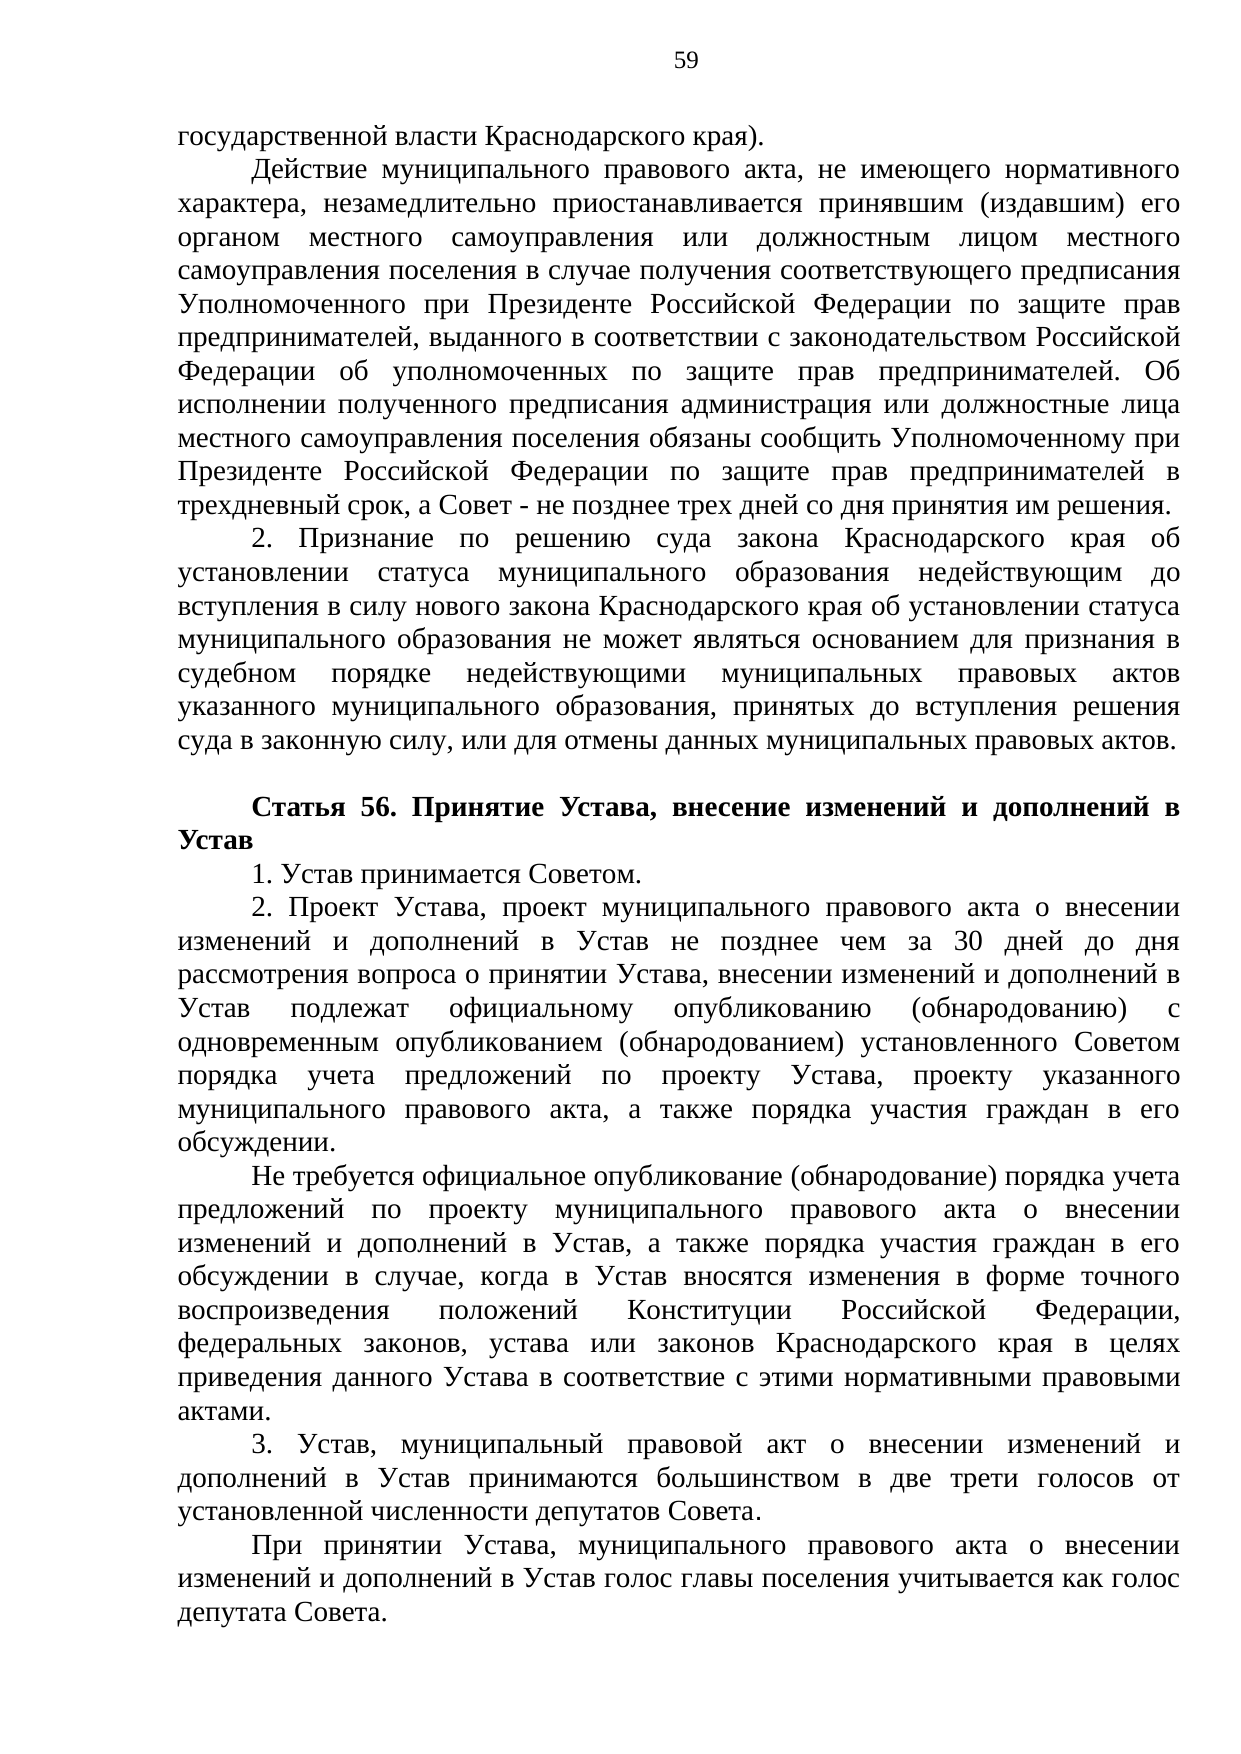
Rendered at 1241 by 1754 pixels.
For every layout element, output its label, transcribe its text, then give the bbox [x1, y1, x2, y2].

text Статья 56. Принятие Устава, внесение изменений и дополнений в Устав [177, 789, 1181, 856]
text 1. Устав принимается Советом. [177, 856, 1181, 889]
text Не требуется официальное опубликование (обнародование) порядка учета предложений по проекту муниципального правового акта о внесении изменений и дополнений в Устав, а также порядка участия граждан в его обсуждении в случае, когда в Устав вносятся изменения в форме точного воспроизведения положений Конституции Российской Федерации, федеральных законов, устава или законов Краснодарского края в целях приведения данного Устава в соответствие с этими нормативными правовыми актами. [177, 1158, 1181, 1426]
text 3. Устав, муниципальный правовой акт о внесении изменений и дополнений в Устав принимаются большинством в две трети голосов от установленной численности депутатов Совета. [177, 1426, 1181, 1527]
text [177, 118, 1181, 152]
text 2. Признание по решению суда закона Краснодарского края об установлении статуса муниципального образования недействующим до вступления в силу нового закона Краснодарского края об установлении статуса муниципального образования не может являться основанием для признания в судебном порядке недействующими муниципальных правовых актов указанного муниципального образования, принятых до вступления решения суда в законную силу, или для отмены данных муниципальных правовых актов. [177, 521, 1181, 755]
text При принятии Устава, муниципального правового акта о внесении изменений и дополнений в Устав голос главы поселения учитывается как голос депутата Совета. [177, 1527, 1181, 1628]
text Действие муниципального правового акта, не имеющего нормативного характера, незамедлительно приостанавливается принявшим (издавшим) его органом местного самоуправления или должностным лицом местного самоуправления поселения в случае получения соответствующего предписания Уполномоченного при Президенте Российской Федерации по защите прав предпринимателей, выданного в соответствии с законодательством Российской Федерации об уполномоченных по защите прав предпринимателей. Об исполнении полученного предписания администрация или должностные лица местного самоуправления поселения обязаны сообщить Уполномоченному при Президенте Российской Федерации по защите прав предпринимателей в трехдневный срок, а Совет - не позднее трех дней со дня принятия им решения. [177, 152, 1181, 521]
text 2. Проект Устава, проект муниципального правового акта о внесении изменений и дополнений в Устав не позднее чем за 30 дней до дня рассмотрения вопроса о принятии Устава, внесении изменений и дополнений в Устав подлежат официальному опубликованию (обнародованию) с одновременным опубликованием (обнародованием) установленного Советом порядка учета предложений по проекту Устава, проекту указанного муниципального правового акта, а также порядка участия граждан в его обсуждении. [177, 889, 1181, 1158]
